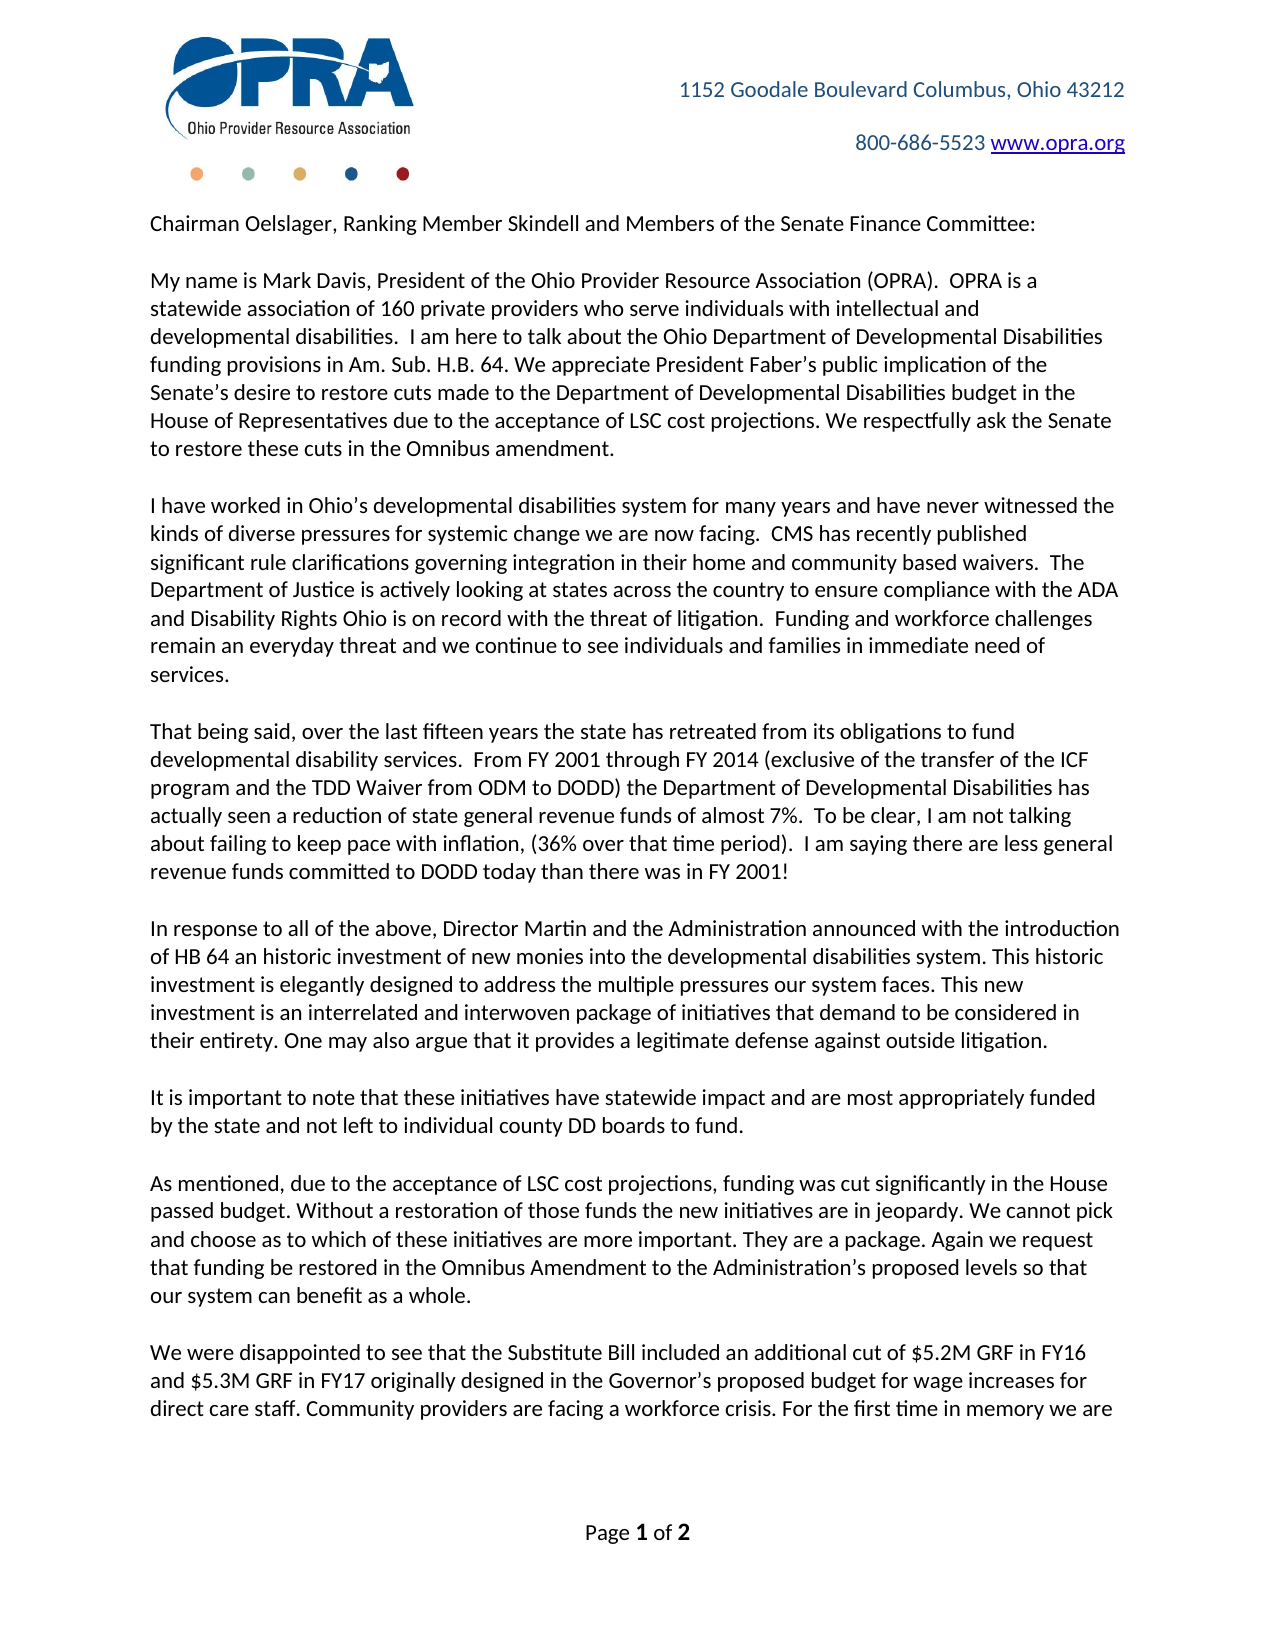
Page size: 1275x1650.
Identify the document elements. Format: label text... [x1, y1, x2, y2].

text That being said, over the last fifteen years the state has retreated from its obligations to fund developmental disability services. From FY 2001 through FY 2014 (exclusive of the transfer of the ICF program and the TDD Waiver from ODM to DODD) the Department of Developmental Disabilities has actually seen a reduction of state general revenue funds of almost 7%. To be clear, I am not talking about failing to keep pace with inflation, (36% over that time period). I am saying there are less general revenue funds committed to DODD today than there was in FY 2001! [150, 717, 1125, 885]
text I have worked in Ohio’s developmental disabilities system for many years and have never witnessed the kinds of diverse pressures for systemic change we are now facing. CMS has recently published significant rule clarifications governing integration in their home and community based waivers. The Department of Justice is actively looking at states across the country to ensure compliance with the ADA and Disability Rights Ohio is on record with the threat of litigation. Funding and workforce challenges remain an everyday threat and we continue to see individuals and families in immediate need of services. [150, 492, 1125, 688]
text Chairman Oelslager, Ranking Member Skindell and Members of the Senate Finance Committee: [150, 209, 1125, 237]
picture [151, 29, 427, 191]
text My name is Mark Davis, President of the Ohio Provider Resource Association (OPRA). OPRA is a statewide association of 160 private providers who serve individuals with intellectual and developmental disabilities. I am here to talk about the Ohio Department of Developmental Disabilities funding provisions in Am. Sub. H.B. 64. We appreciate President Faber’s public implication of the Senate’s desire to restore cuts made to the Department of Developmental Disabilities budget in the House of Representatives due to the acceptance of LSC cost projections. We respectfully ask the Senate to restore these cuts in the Omnibus amendment. [150, 266, 1125, 462]
text We were disappointed to see that the Substitute Bill included an additional cut of $5.2M GRF in FY16 and $5.3M GRF in FY17 originally designed in the Governor’s proposed budget for wage increases for direct care staff. Community providers are facing a workforce crisis. For the first time in memory we are [150, 1338, 1125, 1422]
text It is important to note that these initiatives have statewide impact and are most appropriately funded by the state and not left to individual county DD boards to fund. [150, 1083, 1125, 1139]
text In response to all of the above, Director Martin and the Administration announced with the introduction of HB 64 an historic investment of new monies into the developmental disabilities system. This historic investment is elegantly designed to address the multiple pressures our system faces. This new investment is an interrelated and interwoven package of initiatives that demand to be considered in their entirety. One may also argue that it provides a legitimate defense against outside litigation. [150, 914, 1125, 1054]
text As mentioned, due to the acceptance of LSC cost projections, funding was cut significantly in the House passed budget. Without a restoration of those funds the new initiatives are in jeopardy. We cannot pick and choose as to which of these initiatives are more important. They are a package. Again we request that funding be restored in the Omnibus Amendment to the Administration’s proposed levels so that our system can benefit as a whole. [150, 1169, 1125, 1309]
